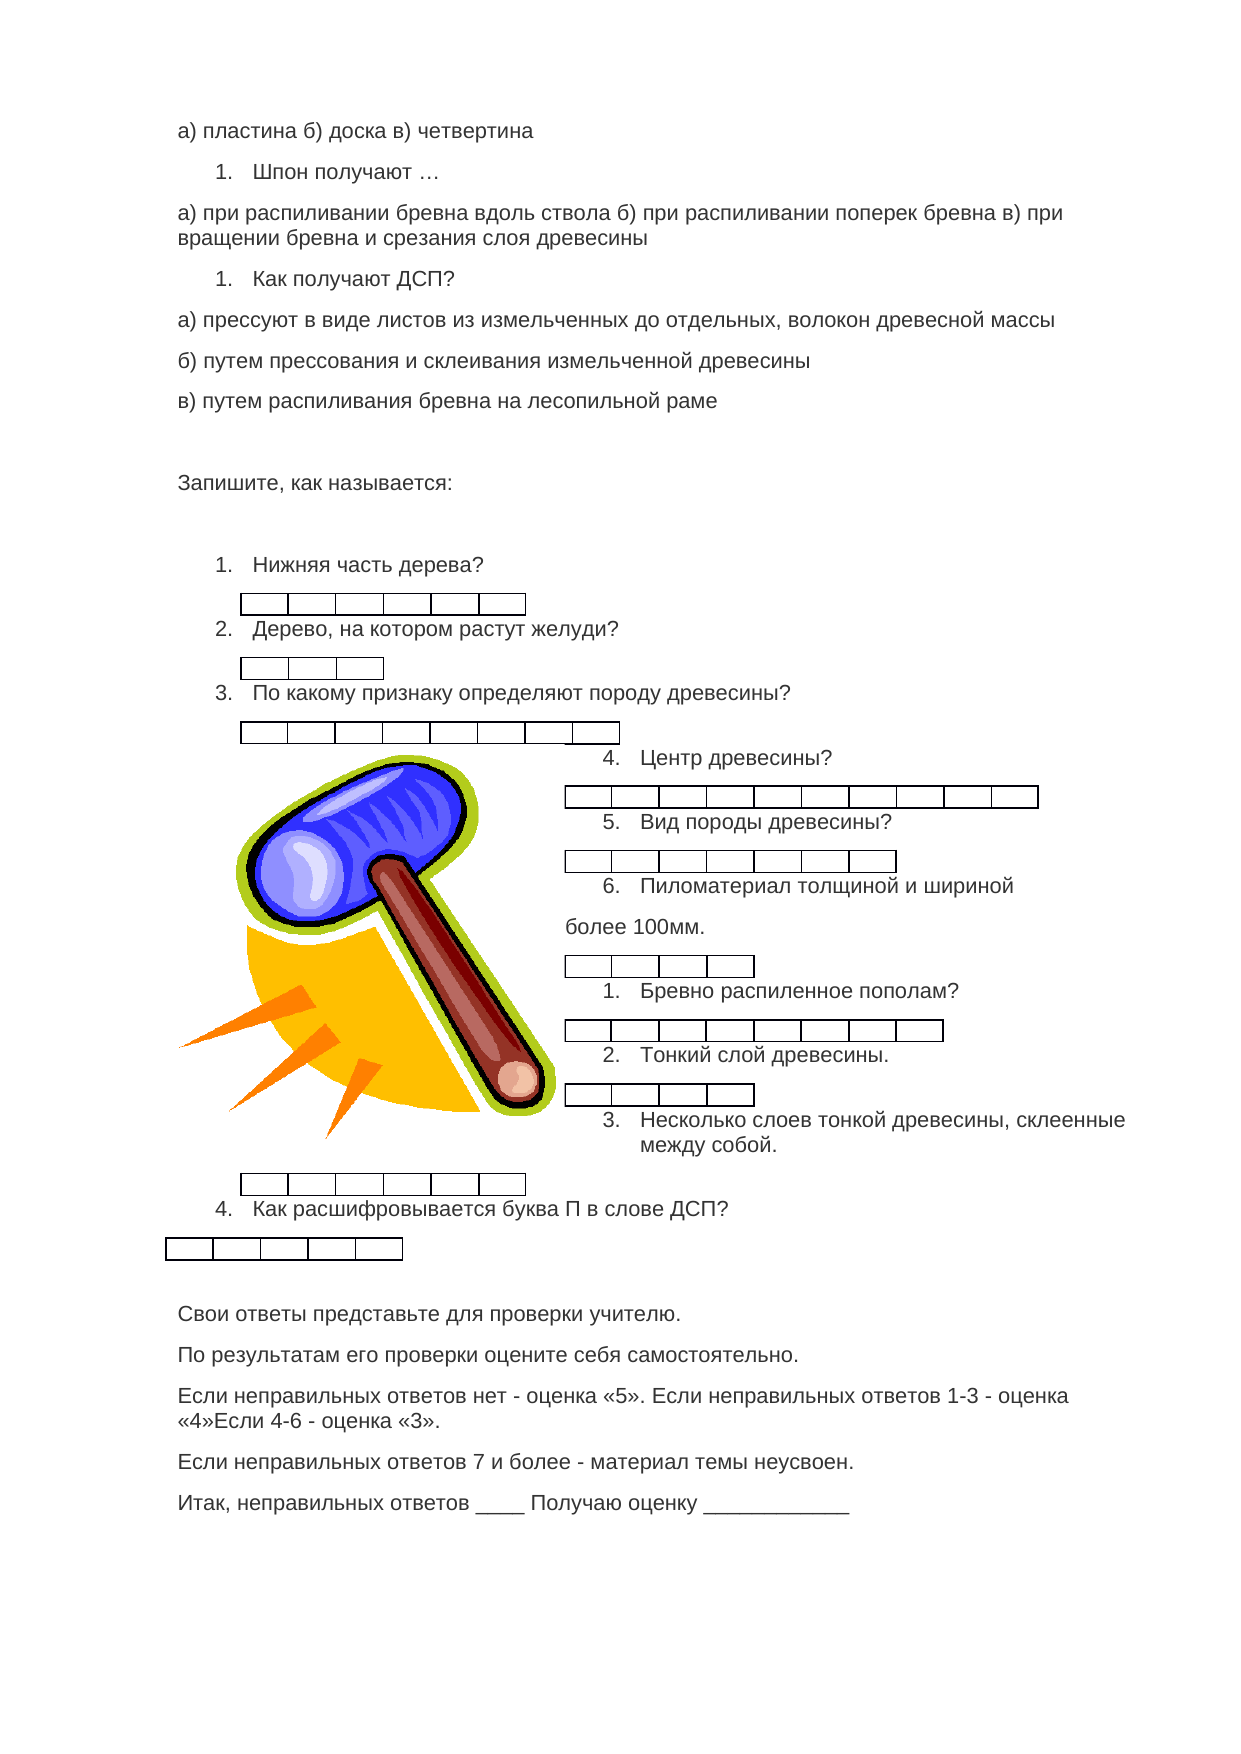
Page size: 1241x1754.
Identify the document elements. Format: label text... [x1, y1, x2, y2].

table_header [356, 1239, 402, 1259]
list Как получают ДСП? [215, 266, 1152, 291]
table_header [660, 851, 706, 871]
table_header [289, 594, 335, 614]
table_header [660, 787, 706, 807]
list Вид породы древесины? [565, 809, 1152, 834]
table_header [945, 787, 991, 807]
text Запишите, как называется: [177, 470, 1152, 495]
table_header [242, 1174, 287, 1194]
table_header [431, 723, 477, 743]
table_header [478, 723, 524, 743]
table_header [612, 1021, 658, 1041]
list Шпон получают … [215, 159, 1152, 184]
table_header [612, 1085, 658, 1105]
table_header [242, 658, 288, 679]
table_header [336, 723, 382, 743]
table_header [167, 1239, 212, 1259]
text более 100мм. [565, 914, 1152, 939]
table_header [289, 658, 336, 679]
table_header [242, 594, 287, 614]
text а) прессуют в виде листов из измельченных до отдельных, волокон древесной массы [177, 307, 1152, 332]
text Свои ответы представьте для проверки учителю. [177, 1301, 1152, 1326]
table_header [566, 851, 611, 871]
table_header [261, 1239, 307, 1259]
table_header [897, 787, 943, 807]
table_header [707, 787, 753, 807]
table_header [309, 1239, 355, 1259]
table_header [242, 723, 287, 743]
text а) при распиливании бревна вдоль ствола б) при распиливании поперек бревна в) при вращении бревна и срезания слоя древесины [177, 200, 1152, 250]
table_header [566, 1085, 611, 1105]
table_header [480, 1174, 525, 1194]
table_header [432, 1174, 478, 1194]
table_header [289, 1174, 335, 1194]
table_header [755, 787, 801, 807]
text Итак, неправильных ответов ____ Получаю оценку ____________ [177, 1490, 1152, 1515]
table_header [897, 1021, 942, 1041]
list Как расшифровывается буква П в слове ДСП? [215, 1196, 1152, 1221]
text По результатам его проверки оцените себя самостоятельно. [177, 1342, 1152, 1367]
table_header [612, 787, 658, 807]
table_header [526, 723, 572, 743]
table_header [566, 1021, 610, 1041]
list Пиломатериал толщиной и шириной [565, 873, 1152, 898]
list Центр древесины? [565, 744, 1152, 770]
table_header [850, 851, 895, 871]
table_header [755, 1021, 800, 1041]
table_header [802, 851, 848, 871]
table_header [802, 787, 848, 807]
table_header [707, 1021, 753, 1041]
list Бревно распиленное пополам? [565, 978, 1152, 1003]
text Если неправильных ответов 7 и более - материал темы неусвоен. [177, 1449, 1152, 1474]
table_header [336, 594, 383, 614]
text Если неправильных ответов нет - оценка «5». Если неправильных ответов 1-3 - оценка «4»Если 4-6 - оценка «3». [177, 1383, 1152, 1433]
table_header [573, 723, 619, 743]
table_header [214, 1239, 260, 1259]
table_header [432, 594, 478, 614]
picture [177, 744, 565, 1139]
table_header [384, 1174, 430, 1194]
table_header [336, 1174, 383, 1194]
text б) путем прессования и склеивания измельченной древесины [177, 347, 1152, 373]
table_header [384, 594, 430, 614]
text а) пластина б) доска в) четвертина [177, 118, 1152, 143]
table_header [383, 723, 429, 743]
table_header [566, 956, 611, 977]
table_header [708, 1085, 753, 1105]
text в) путем распиливания бревна на лесопильной раме [177, 388, 1152, 413]
table_header [850, 787, 896, 807]
table_header [660, 956, 706, 977]
table_header [480, 594, 525, 614]
list Несколько слоев тонкой древесины, склеенные между собой. [215, 1107, 1152, 1157]
list По какому признаку определяют породу древесины? [215, 680, 1152, 705]
table_header [288, 723, 334, 743]
table_header [755, 851, 801, 871]
table_header [612, 851, 658, 871]
table_header [707, 851, 753, 871]
table_header [802, 1021, 848, 1041]
table_header [660, 1021, 705, 1041]
list Дерево, на котором растут желуди? [215, 616, 1152, 641]
table_header [566, 787, 611, 807]
list Нижняя часть дерева? [215, 552, 1152, 577]
table_header [660, 1085, 706, 1105]
table_header [992, 787, 1037, 807]
table_header [612, 956, 658, 977]
table_header [337, 658, 383, 679]
table_header [850, 1021, 895, 1041]
table_header [708, 956, 753, 977]
list Тонкий слой древесины. [565, 1042, 1152, 1068]
